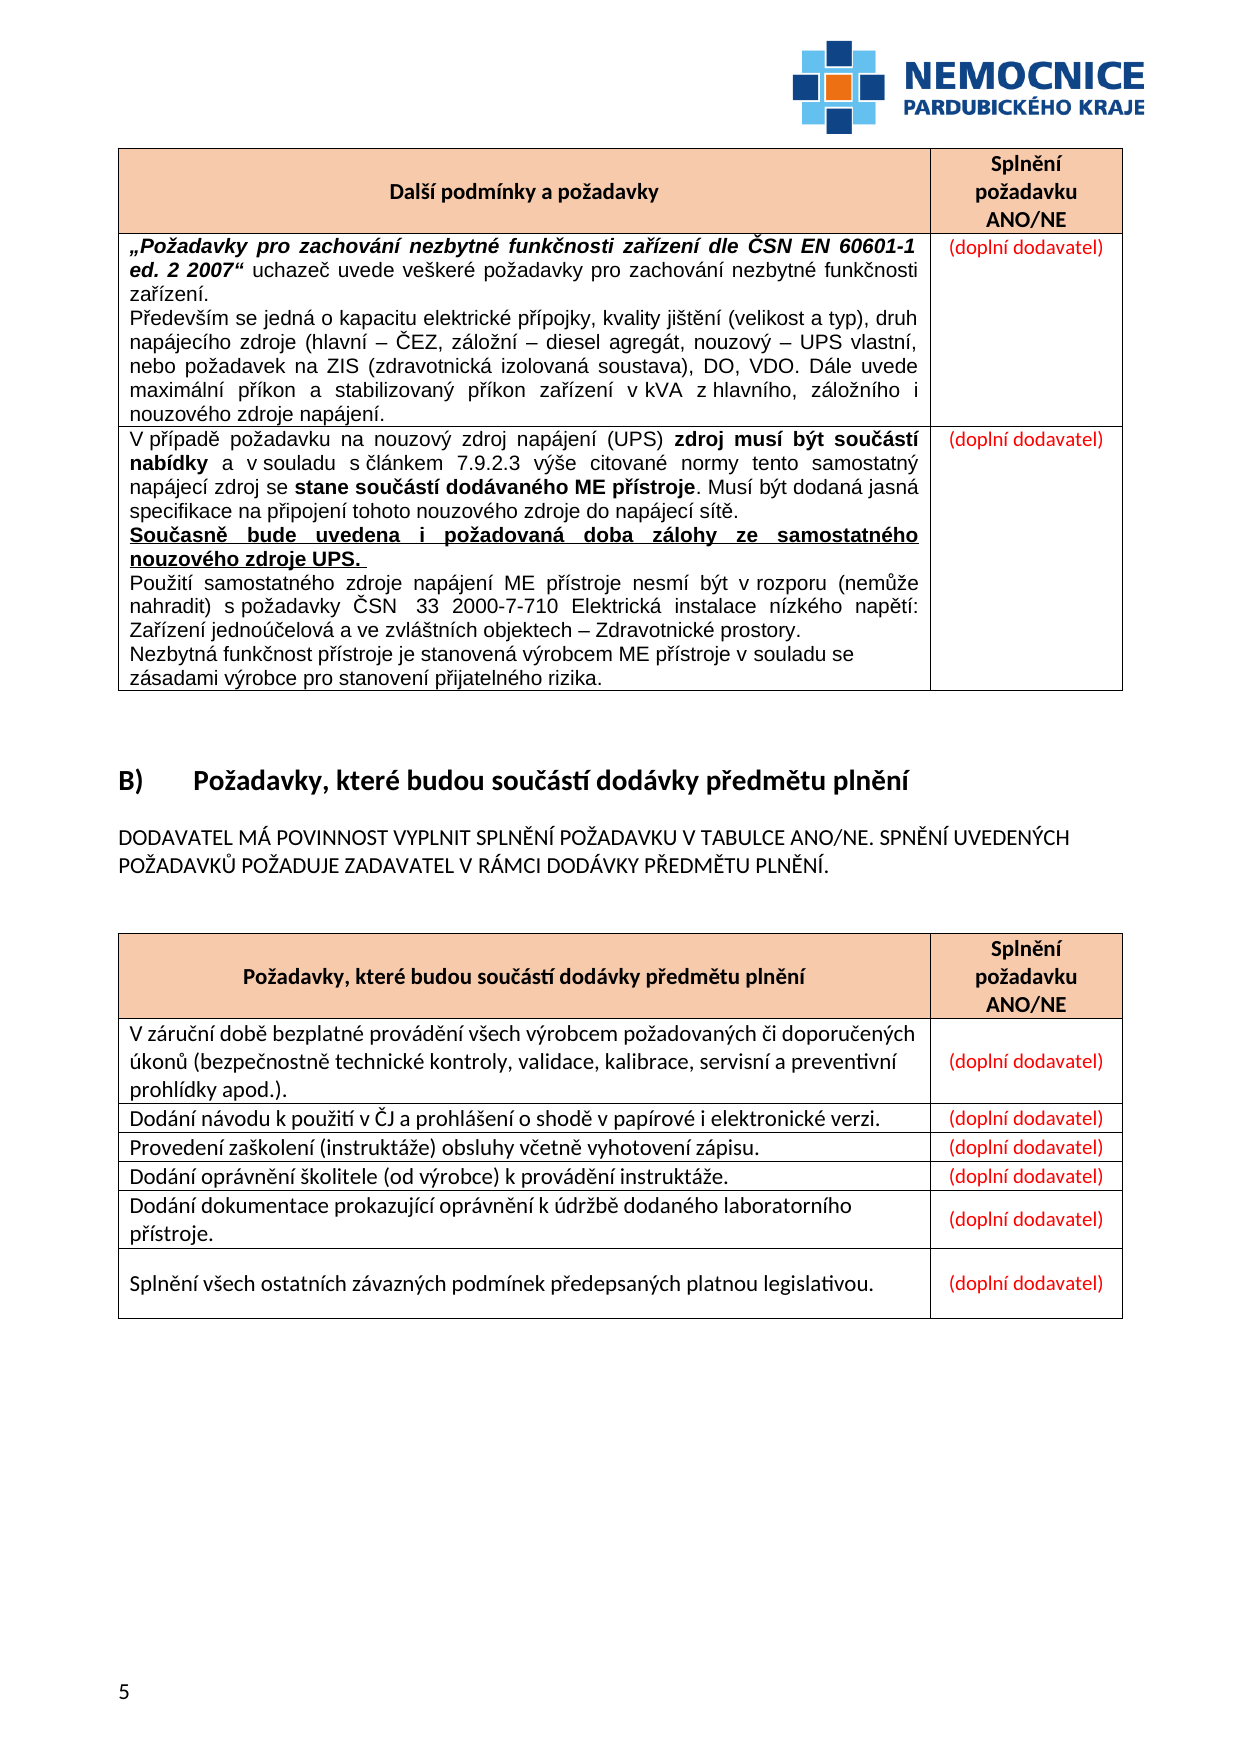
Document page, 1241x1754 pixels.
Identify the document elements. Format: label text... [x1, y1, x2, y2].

table_cell „Požadavky pro zachování nezbytné funkčnosti zařízení dle ČSN EN 60601-1 ed. 2 2007“ uchazeč uvede veškeré požadavky pro zachování nezbytné funkčnosti zařízení. Především se jedná o kapacitu elektrické přípojky, kvality jištění (velikost a typ), druh napájecího zdroje (hlavní – ČEZ, záložní – diesel agregát, nouzový – UPS vlastní, nebo požadavek na ZIS (zdravotnická izolovaná soustava), DO, VDO. Dále uvede maximální příkon a stabilizovaný příkon zařízení v kVA z hlavního, záložního i nouzového zdroje napájení. [119, 234, 930, 426]
table_cell (doplní dodavatel) [931, 1191, 1122, 1247]
table_cell V případě požadavku na nouzový zdroj napájení (UPS) zdroj musí být součástí nabídky a v souladu s článkem 7.9.2.3 výše citované normy tento samostatný napájecí zdroj se stane součástí dodávaného ME přístroje. Musí být dodaná jasná specifikace na připojení tohoto nouzového zdroje do napájecí sítě. Současně bude uvedena i požadovaná doba zálohy ze samostatného nouzového zdroje UPS. Použití samostatného zdroje napájení ME přístroje nesmí být v rozporu (nemůže nahradit) s požadavky ČSN 33 2000-7-710 Elektrická instalace nízkého napětí: Zařízení jednoúčelová a ve zvláštních objektech – Zdravotnické prostory. Nezbytná funkčnost přístroje je stanovená výrobcem ME přístroje v souladu se zásadami výrobce pro stanovení přijatelného rizika. [119, 427, 930, 690]
table_cell Splnění všech ostatních závazných podmínek předepsaných platnou legislativou. [119, 1249, 930, 1318]
table_cell V záruční době bezplatné provádění všech výrobcem požadovaných či doporučených úkonů (bezpečnostně technické kontroly, validace, kalibrace, servisní a preventivní prohlídky apod.). [119, 1019, 930, 1103]
table_cell Dodání oprávnění školitele (od výrobce) k provádění instruktáže. [119, 1162, 930, 1190]
table_cell Provedení zaškolení (instruktáže) obsluhy včetně vyhotovení zápisu. [119, 1133, 930, 1161]
table_header Splnění požadavku ANO/NE [931, 934, 1122, 1018]
table_cell (doplní dodavatel) [931, 1249, 1122, 1318]
table_cell Dodání návodu k použití v ČJ a prohlášení o shodě v papírové i elektronické verzi. [119, 1104, 930, 1132]
picture [791, 39, 1145, 135]
table_cell (doplní dodavatel) [931, 1162, 1122, 1190]
table_cell Dodání dokumentace prokazující oprávnění k údržbě dodaného laboratorního přístroje. [119, 1191, 930, 1247]
text DODAVATEL MÁ POVINNOST VYPLNIT SPLNĚNÍ POŽADAVKU V TABULCE ANO/NE. SPNĚNÍ UVEDENÝCH POŽADAVKŮ POŽADUJE ZADAVATEL V RÁMCI DODÁVKY PŘEDMĚTU PLNĚNÍ. [118, 823, 1122, 879]
table_header Požadavky, které budou součástí dodávky předmětu plnění [119, 934, 930, 1018]
table_cell (doplní dodavatel) [931, 1019, 1122, 1103]
table_cell (doplní dodavatel) [931, 234, 1122, 426]
table_cell (doplní dodavatel) [931, 1104, 1122, 1132]
table_cell (doplní dodavatel) [931, 1133, 1122, 1161]
table_header Splnění požadavku ANO/NE [931, 149, 1122, 233]
subtitle Požadavky, které budou součástí dodávky předmětu plnění [118, 762, 1122, 798]
table_header Další podmínky a požadavky [119, 149, 930, 233]
table_cell (doplní dodavatel) [931, 427, 1122, 690]
